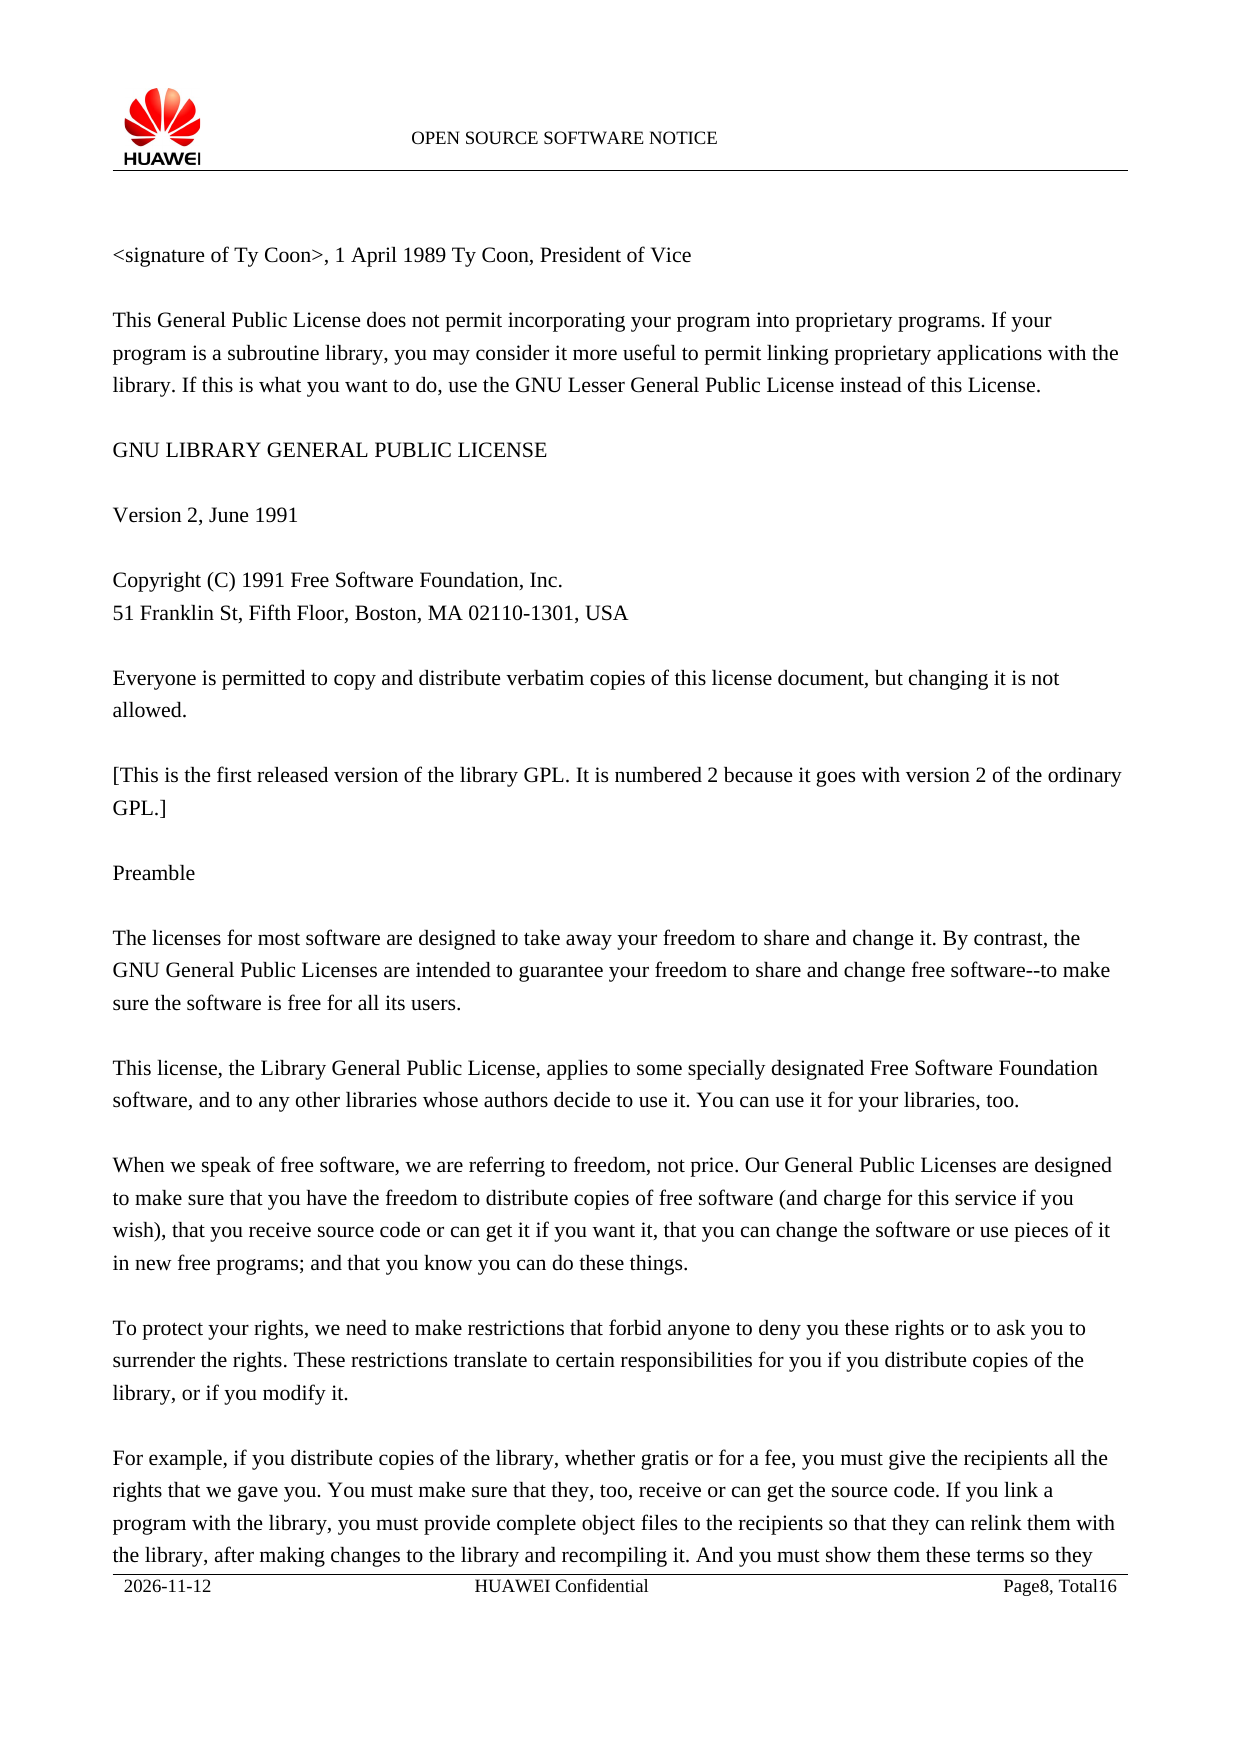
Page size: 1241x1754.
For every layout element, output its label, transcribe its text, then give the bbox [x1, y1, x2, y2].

picture [124, 88, 201, 165]
